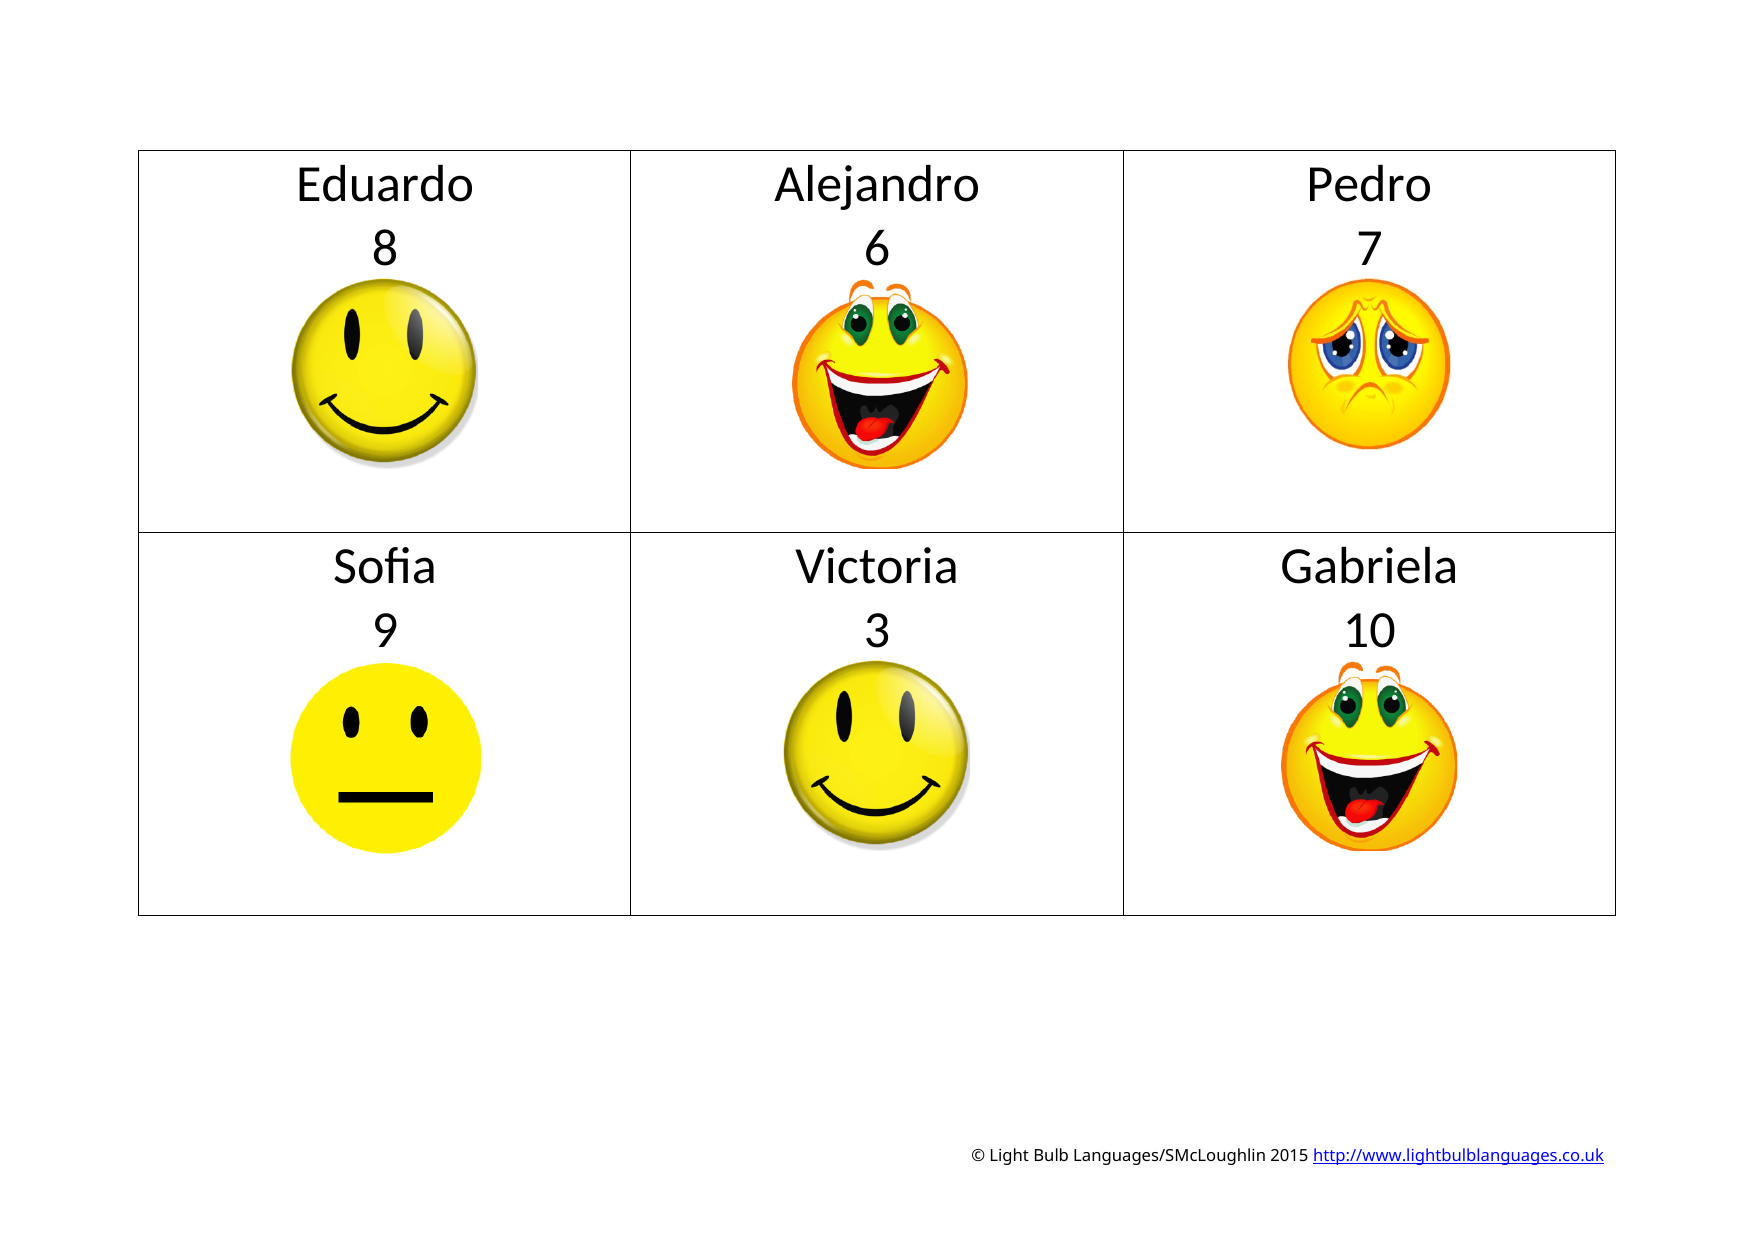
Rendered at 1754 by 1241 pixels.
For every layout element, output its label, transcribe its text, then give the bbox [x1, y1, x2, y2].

picture [287, 660, 482, 855]
table_header Eduardo 8 [139, 151, 630, 532]
picture [291, 278, 479, 469]
table_header Alejandro 6 [631, 151, 1123, 532]
table_cell Victoria 3 [631, 533, 1123, 914]
picture [1280, 660, 1458, 851]
table_header Pedro 7 [1124, 151, 1615, 532]
table_cell Sofia 9 [139, 533, 630, 914]
picture [1287, 278, 1451, 450]
table_cell Gabriela 10 [1124, 533, 1615, 914]
picture [783, 660, 971, 851]
picture [791, 278, 968, 469]
